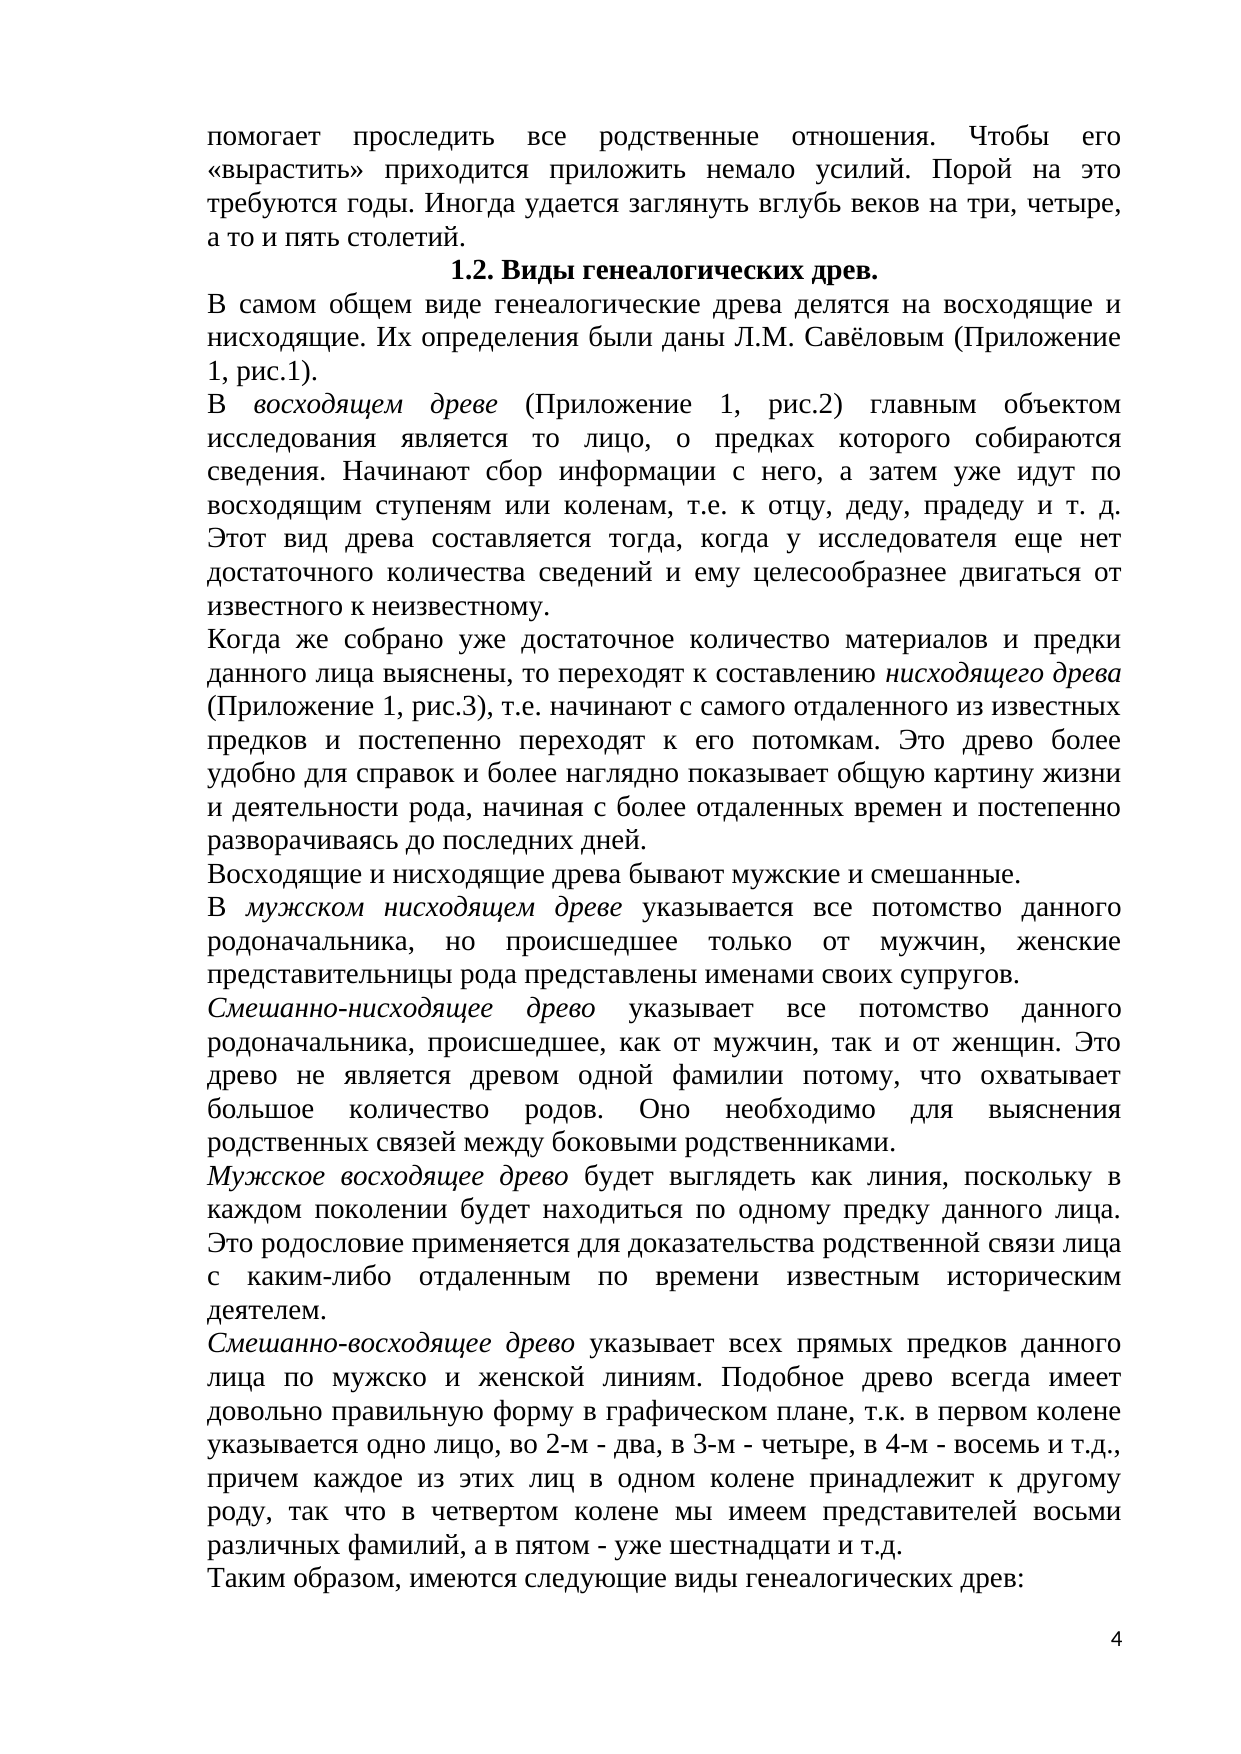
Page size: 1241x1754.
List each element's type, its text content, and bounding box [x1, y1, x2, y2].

text Мужское восходящее древо будет выглядеть как линия, поскольку в каждом поколении будет находиться по одному предку данного лица. Это родословие применяется для доказательства родственной связи лица с каким-либо отдаленным по времени известным историческим деятелем. [207, 1158, 1122, 1326]
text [207, 118, 1122, 252]
text В мужском нисходящем древе указывается все потомство данного родоначальника, но происшедшее только от мужчин, женские представительницы рода представлены именами своих супругов. [207, 889, 1122, 990]
text Смешанно-восходящее древо указывает всех прямых предков данного лица по мужско и женской линиям. Подобное древо всегда имеет довольно правильную форму в графическом плане, т.к. в первом колене указывается одно лицо, во 2-м - два, в 3-м - четыре, в 4-м - восемь и т.д., причем каждое из этих лиц в одном колене принадлежит к другому роду, так что в четвертом колене мы имеем представителей восьми различных фамилий, а в пятом - уже шестнадцати и т.д. [207, 1326, 1122, 1560]
text Восходящие и нисходящие древа бывают мужские и смешанные. [207, 856, 1122, 889]
text Когда же собрано уже достаточное количество материалов и предки данного лица выяснены, то переходят к составлению нисходящего древа (Приложение 1, рис.3), т.е. начинают с самого отдаленного из известных предков и постепенно переходят к его потомкам. Это древо более удобно для справок и более наглядно показывает общую картину жизни и деятельности рода, начиная с более отдаленных времен и постепенно разворачиваясь до последних дней. [207, 621, 1122, 856]
text В самом общем виде генеалогические древа делятся на восходящие и нисходящие. Их определения были даны Л.М. Савёловым (Приложение 1, рис.1). [207, 286, 1122, 386]
text Таким образом, имеются следующие виды генеалогических древ: [207, 1560, 1122, 1594]
text В восходящем древе (Приложение 1, рис.2) главным объектом исследования является то лицо, о предках которого собираются сведения. Начинают сбор информации с него, а затем уже идут по восходящим ступеням или коленам, т.е. к отцу, деду, прадеду и т. д. Этот вид древа составляется тогда, когда у исследователя еще нет достаточного количества сведений и ему целесообразнее двигаться от известного к неизвестному. [207, 386, 1122, 621]
text 1.2. Виды генеалогических древ. [207, 252, 1122, 286]
text Смешанно-нисходящее древо указывает все потомство данного родоначальника, происшедшее, как от мужчин, так и от женщин. Это древо не является древом одной фамилии потому, что охватывает большое количество родов. Оно необходимо для выяснения родственных связей между боковыми родственниками. [207, 990, 1122, 1158]
